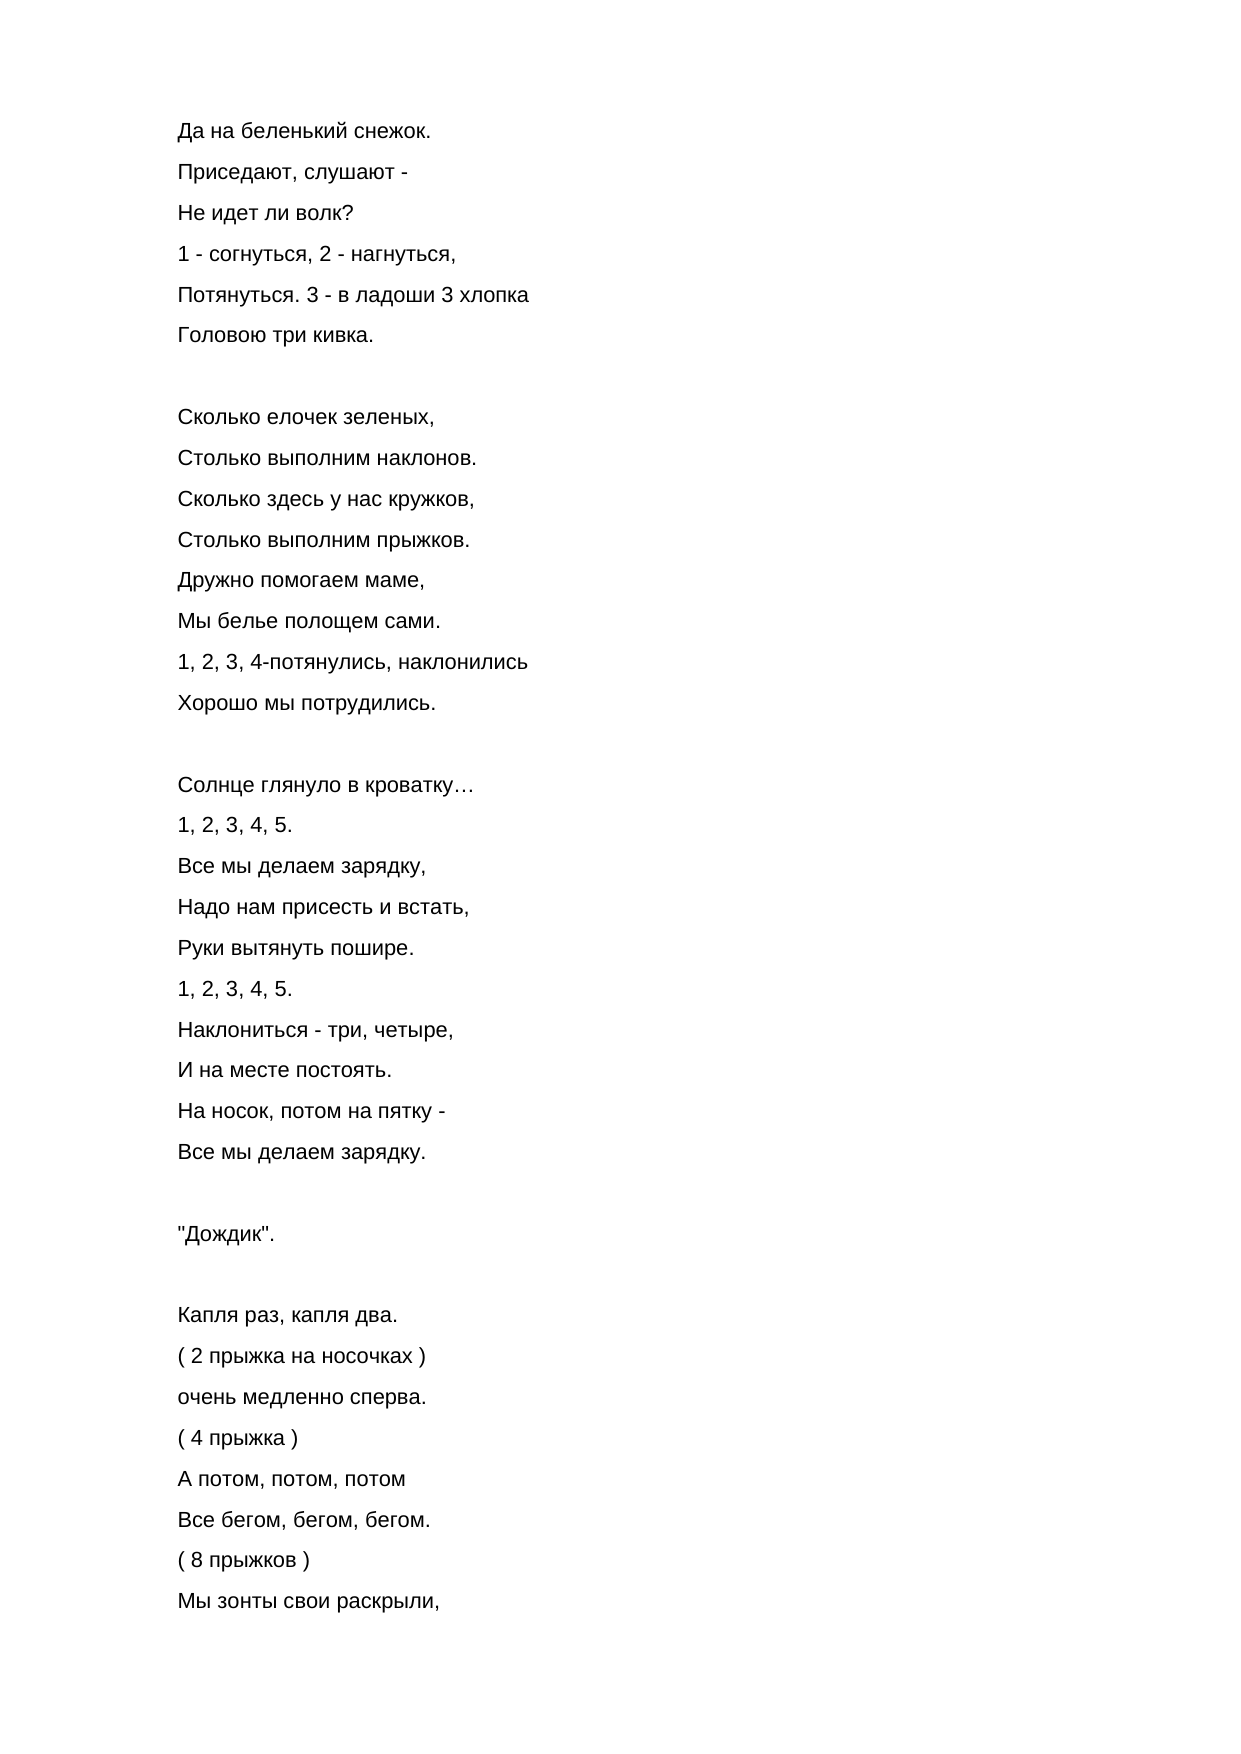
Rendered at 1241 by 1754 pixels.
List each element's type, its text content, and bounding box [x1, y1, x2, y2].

text Мы белье полощем сами. [177, 608, 1152, 633]
text Все мы делаем зарядку. [177, 1139, 1152, 1164]
text Дружно помогаем маме, [177, 567, 1152, 592]
text 1, 2, 3, 4, 5. [177, 976, 1152, 1001]
text Руки вытянуть пошире. [177, 935, 1152, 960]
text "Дождик". [177, 1221, 1152, 1246]
text Капля раз, капля два. [177, 1302, 1152, 1327]
text Хорошо мы потрудились. [177, 690, 1152, 715]
text А потом, потом, потом [177, 1466, 1152, 1491]
text Сколько здесь у нас кружков, [177, 486, 1152, 511]
text На носок, потом на пятку - [177, 1098, 1152, 1123]
text И на месте постоять. [177, 1057, 1152, 1082]
text Все бегом, бегом, бегом. [177, 1506, 1152, 1532]
text 1, 2, 3, 4, 5. [177, 812, 1152, 837]
text очень медленно сперва. [177, 1384, 1152, 1409]
text Да на беленький снежок. [177, 118, 1152, 143]
text Не идет ли волк? [177, 200, 1152, 225]
text Столько выполним наклонов. [177, 445, 1152, 470]
text Солнце глянуло в кроватку… [177, 771, 1152, 797]
text Приседают, слушают - [177, 159, 1152, 184]
text Мы зонты свои раскрыли, [177, 1588, 1152, 1613]
text Головою три кивка. [177, 322, 1152, 347]
text Потянуться. 3 - в ладоши 3 хлопка [177, 281, 1152, 307]
text ( 2 прыжка на носочках ) [177, 1343, 1152, 1368]
text Все мы делаем зарядку, [177, 853, 1152, 878]
text 1, 2, 3, 4-потянулись, наклонились [177, 649, 1152, 674]
text Столько выполним прыжков. [177, 526, 1152, 552]
text Наклониться - три, четыре, [177, 1016, 1152, 1042]
text Сколько елочек зеленых, [177, 404, 1152, 429]
text ( 8 прыжков ) [177, 1547, 1152, 1572]
text Надо нам присесть и встать, [177, 894, 1152, 919]
text ( 4 прыжка ) [177, 1425, 1152, 1450]
text 1 - согнуться, 2 - нагнуться, [177, 241, 1152, 266]
